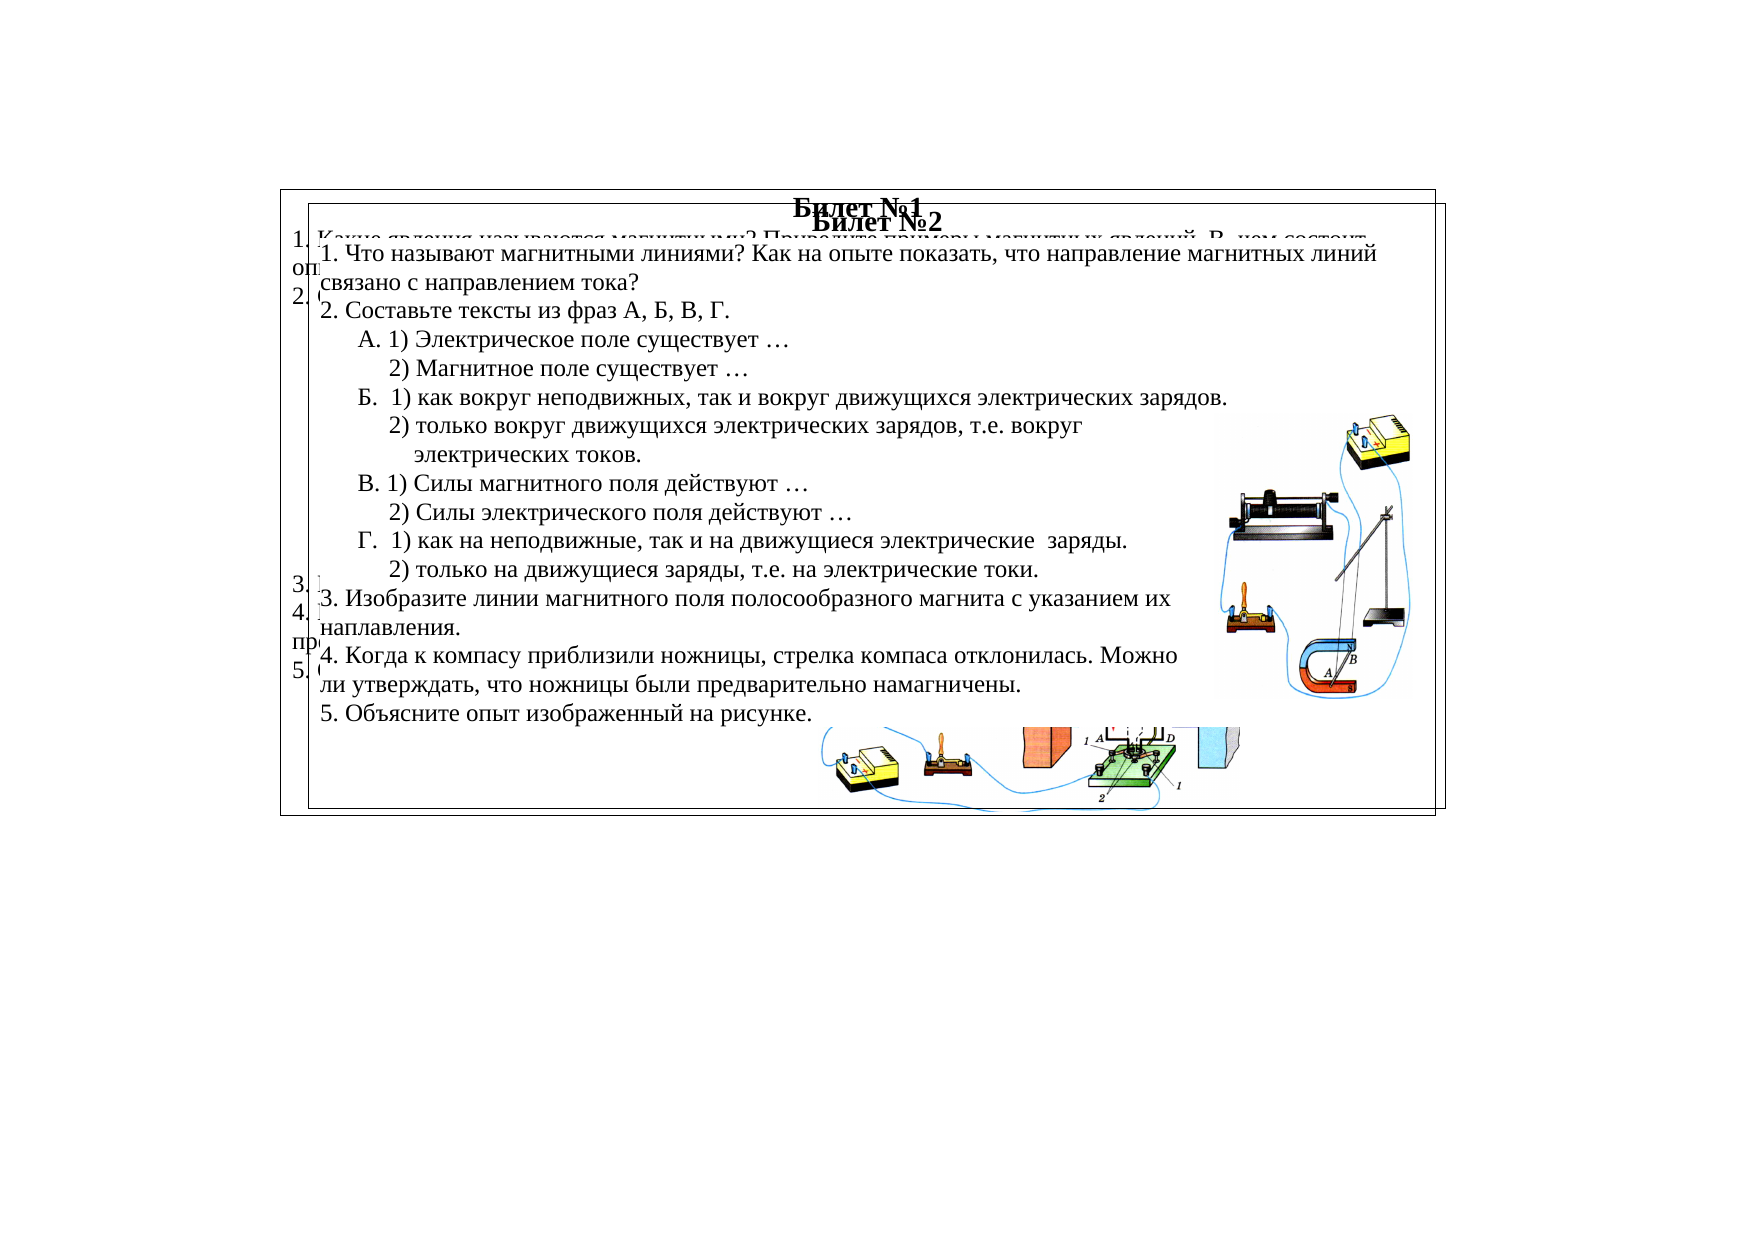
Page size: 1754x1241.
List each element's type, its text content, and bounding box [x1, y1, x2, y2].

table_header Билет №1 1. Какие явления называются магнитными? Приведите примеры магнитных явлений. В чем состоит опыт Эрстеда? Какая связь существует между электрическим током и магнитным полем? 2. Составьте тексты из фраз А, Б, В. Магнитная стрелка является главной частью компаса. Она имеет южный и северный полюсы. А. 1) Южный полюс магнитной стрелки … 2) Северный полюс магнитной стрелки … Б. обозначается … 1) буквой N. 2) буквой S. В. Магнитные линии магнитного поля стрелки … 1) выходят из её северного полюса и входят в её южный полюс. 2) выходят из её южного полюса и входят в её северный полюс. 3. Изобразите линии магнитного поля подковообразного магнита с указанием их наплавления. 4. Почему на судах, предназначенных для изучения земного магнетизма, не допускается наличие предметов, изготовленных из чугуна и стали? 5. Объясните опыт изображенный на рисунке. [281, 190, 1435, 815]
table_header Билет №2 1. Что называют магнитными линиями? Как на опыте показать, что направление магнитных линий связано с направлением тока? 2. Составьте тексты из фраз А, Б, В, Г. А. 1) Электрическое поле существует … 2) Магнитное поле существует … Б. 1) как вокруг неподвижных, так и вокруг движущихся электрических зарядов. 2) только вокруг движущихся электрических зарядов, т.е. вокруг электрических токов. В. 1) Силы магнитного поля действуют … 2) Силы электрического поля действуют … Г. 1) как на неподвижные, так и на движущиеся электрические заряды. 2) только на движущиеся заряды, т.е. на электрические токи. 3. Изобразите линии магнитного поля полосообразного магнита с указанием их наплавления. 4. Когда к компасу приблизили ножницы, стрелка компаса отклонилась. Можно ли утверждать, что ножницы были предварительно намагничены. 5. Объясните опыт изображенный на рисунке. [309, 204, 1445, 808]
